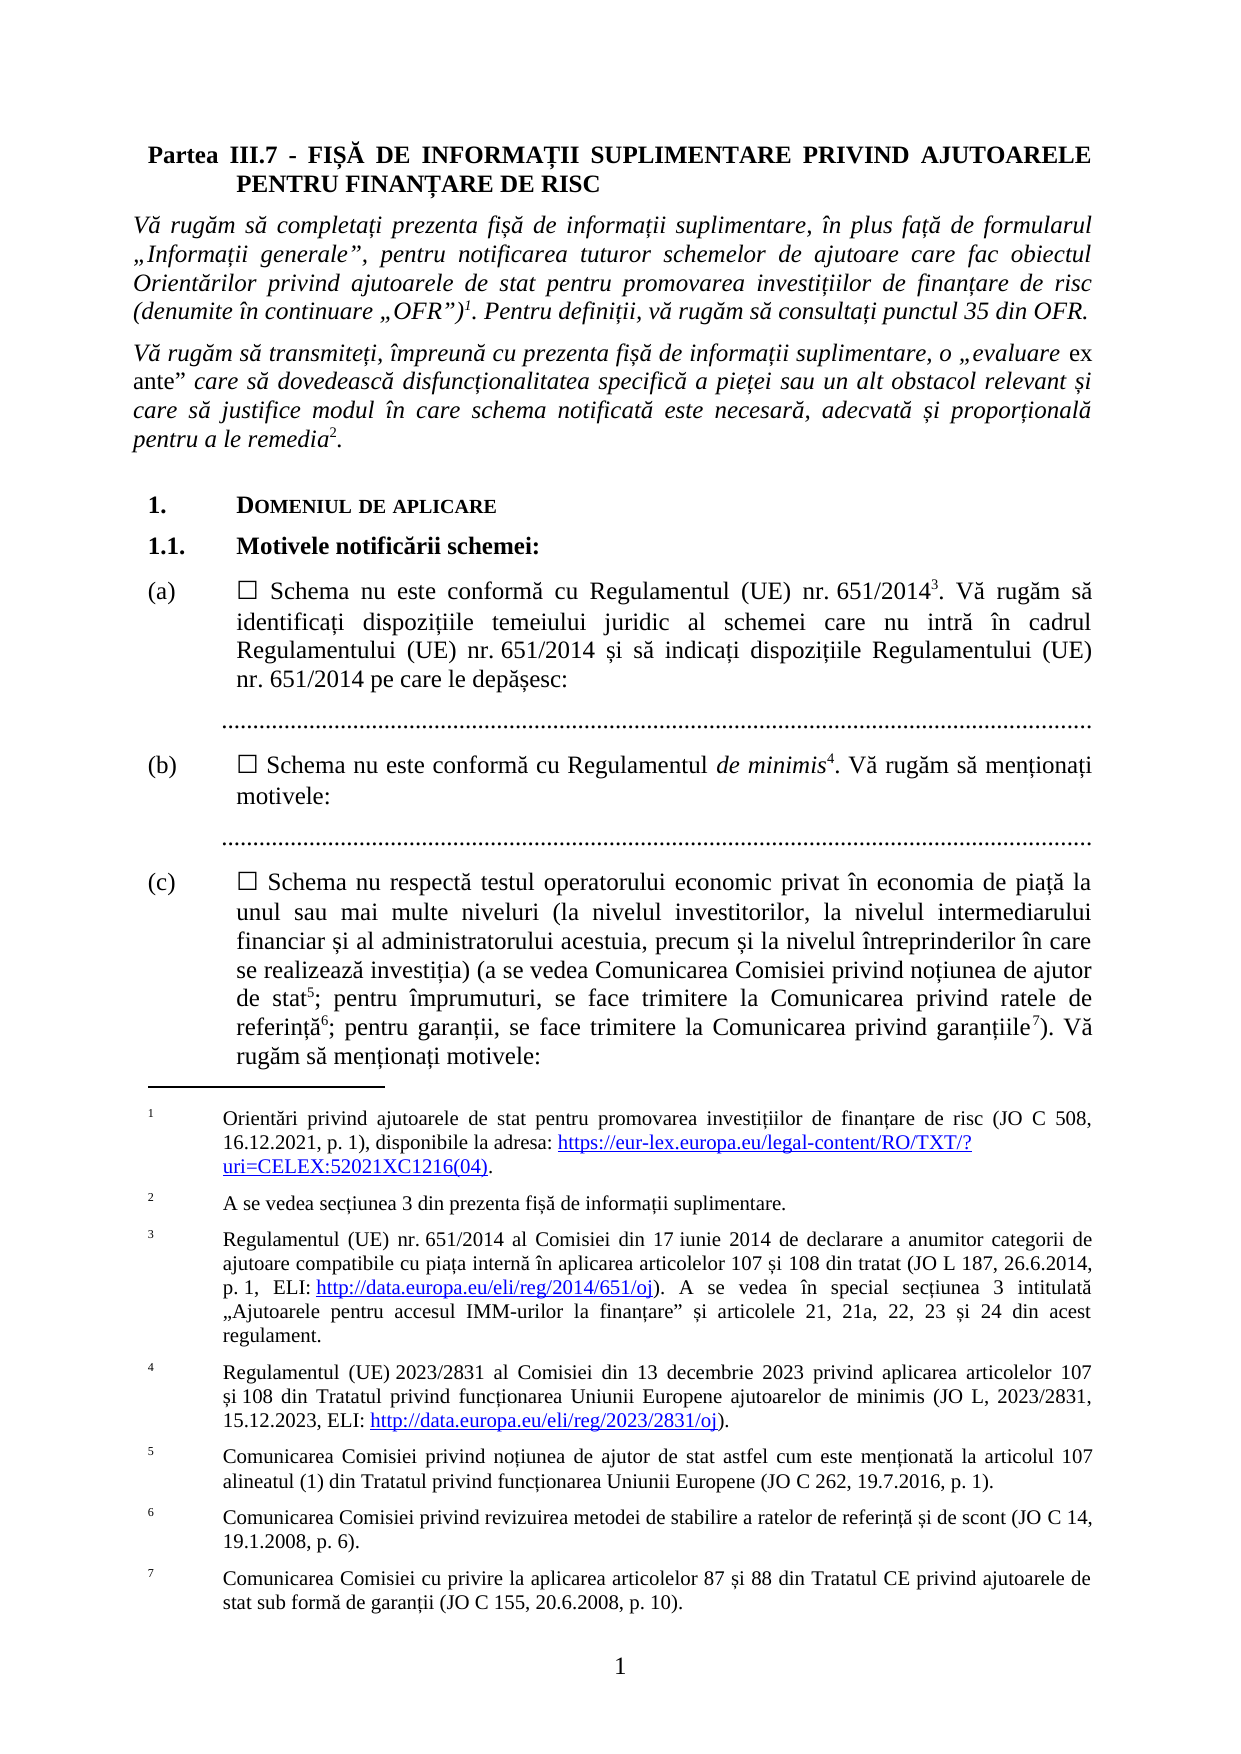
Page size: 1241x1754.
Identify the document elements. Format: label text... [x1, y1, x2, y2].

text Vă rugăm să completați prezenta fișă de informații suplimentare, în plus față de formularul „Informații generale”, pentru notificarea tuturor schemelor de ajutoare care fac obiectul Orientărilor privind ajutoarele de stat pentru promovarea investițiilor de finanțare de risc (denumite în continuare „OFR”). Pentru definiții, vă rugăm să consultați punctul 35 din OFR. [133, 210, 1093, 325]
subtitle 1. Domeniul de aplicare [148, 490, 1093, 519]
text (c) Schema nu respectă testul operatorului economic privat în economia de piață la unul sau mai multe niveluri (la nivelul investitorilor, la nivelul intermediarului financiar și al administratorului acestuia, precum și la nivelul întreprinderilor în care se realizează investiția) (a se vedea Comunicarea Comisiei privind noțiunea de ajutor de stat; pentru împrumuturi, se face trimitere la Comunicarea privind ratele de referință; pentru garanții, se face trimitere la Comunicarea privind garanțiile). Vă rugăm să menționați motivele: [148, 863, 1093, 1070]
text (b) Schema nu este conformă cu Regulamentul de minimis. Vă rugăm să menționați motivele: [148, 747, 1093, 809]
text Vă rugăm să transmiteți, împreună cu prezenta fișă de informații suplimentare, o „evaluare ex ante” care să dovedească disfuncționalitatea specifică a pieței sau un alt obstacol relevant și care să justifice modul în care schema notificată este necesară, adecvată și proporțională pentru a le remedia. [133, 338, 1093, 453]
text (a) Schema nu este conformă cu Regulamentul (UE) nr. 651/2014. Vă rugăm să identificați dispozițiile temeiului juridic al schemei care nu intră în cadrul Regulamentului (UE) nr. 651/2014 și să indicați dispozițiile Regulamentului (UE) nr. 651/2014 pe care le depășesc: [148, 573, 1093, 693]
subtitle 1.1. Motivele notificării schemei: [148, 531, 1093, 560]
subtitle Partea III.7 - FIȘĂ DE INFORMAȚII SUPLIMENTARE PRIVIND AJUTOARELE PENTRU FINANȚARE DE RISC [148, 140, 1093, 198]
